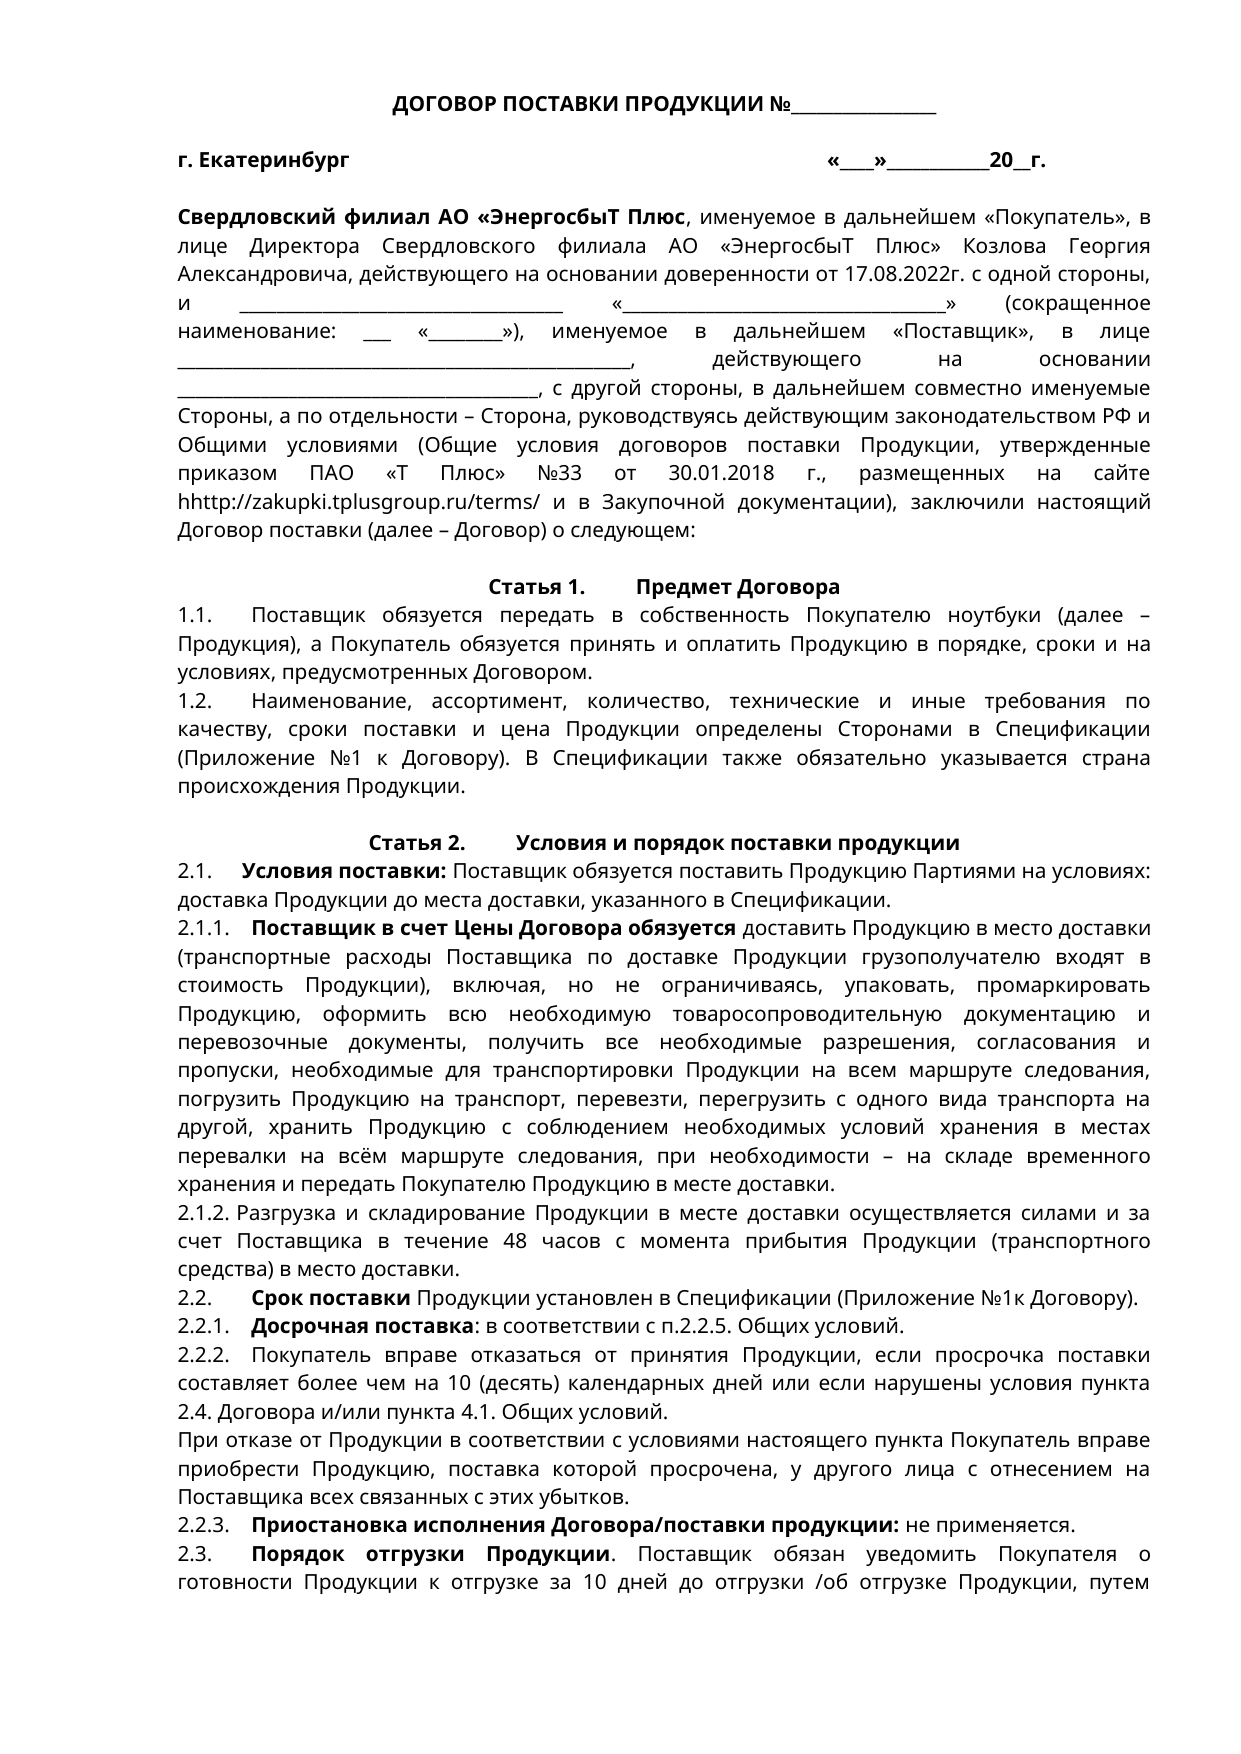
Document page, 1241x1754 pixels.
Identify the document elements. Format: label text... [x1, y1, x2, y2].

list Условия и порядок поставки продукции [177, 828, 1152, 856]
text Свердловский филиал АО «ЭнергосбыТ Плюс, именуемое в дальнейшем «Покупатель», в лице Директора Свердловского филиала АО «ЭнергосбыТ Плюс» Козлова Георгия Александровича, действующего на основании доверенности от 17.08.2022г. с одной стороны, и ___________________________________ «___________________________________» (сокращенное наименование: ___ «________»), именуемое в дальнейшем «Поставщик», в лице _________________________________________________, действующего на основании _______________________________________, с другой стороны, в дальнейшем совместно именуемые Стороны, а по отдельности – Сторона, руководствуясь действующим законодательством РФ и Общими условиями (Общие условия договоров поставки Продукции, утвержденные приказом ПАО «Т Плюс» №33 от 30.01.2018 г., размещенных на сайте hhttp://zakupki.tplusgroup.ru/terms/ и в Закупочной документации), заключили настоящий Договор поставки (далее – Договор) о следующем: [177, 202, 1152, 544]
list Покупатель вправе отказаться от принятия Продукции, если просрочка поставки составляет более чем на 10 (десять) календарных дней или если нарушены условия пункта 2.4. Договора и/или пункта 4.1. Общих условий. [177, 1340, 1152, 1425]
list Досрочная поставка: в соответствии с п.2.2.5. Общих условий. [177, 1311, 1152, 1340]
list Поставщик в счет Цены Договора обязуется доставить Продукцию в место доставки (транспортные расходы Поставщика по доставке Продукции грузополучателю входят в стоимость Продукции), включая, но не ограничиваясь, упаковать, промаркировать Продукцию, оформить всю необходимую товаросопроводительную документацию и перевозочные документы, получить все необходимые разрешения, согласования и пропуски, необходимые для транспортировки Продукции на всем маршруте следования, погрузить Продукцию на транспорт, перевезти, перегрузить с одного вида транспорта на другой, хранить Продукцию с соблюдением необходимых условий хранения в местах перевалки на всём маршруте следования, при необходимости – на складе временного хранения и передать Покупателю Продукцию в месте доставки. [177, 913, 1152, 1198]
list Условия поставки: Поставщик обязуется поставить Продукцию Партиями на условиях: доставка Продукции до места доставки, указанного в Спецификации. [177, 856, 1152, 913]
list Разгрузка и складирование Продукции в месте доставки осуществляется силами и за счет Поставщика в течение 48 часов с момента прибытия Продукции (транспортного средства) в место доставки. [177, 1198, 1152, 1283]
list Поставщик обязуется передать в собственность Покупателю ноутбуки (далее – Продукция), а Покупатель обязуется принять и оплатить Продукцию в порядке, сроки и на условиях, предусмотренных Договором. [177, 601, 1152, 686]
list Предмет Договора [177, 572, 1152, 601]
list Приостановка исполнения Договора/поставки продукции: не применяется. [177, 1511, 1152, 1539]
text г. Екатеринбург «____»____________20__г. [177, 146, 1152, 174]
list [177, 1539, 1152, 1596]
text ДОГОВОР ПОСТАВКИ ПРОДУКЦИИ №_________________ [177, 89, 1152, 117]
list Срок поставки Продукции установлен в Спецификации (Приложение №1к Договору). [177, 1283, 1152, 1311]
list Наименование, ассортимент, количество, технические и иные требования по качеству, сроки поставки и цена Продукции определены Сторонами в Спецификации (Приложение №1 к Договору). В Спецификации также обязательно указывается страна происхождения Продукции. [177, 686, 1152, 799]
text При отказе от Продукции в соответствии с условиями настоящего пункта Покупатель вправе приобрести Продукцию, поставка которой просрочена, у другого лица с отнесением на Поставщика всех связанных с этих убытков. [177, 1425, 1152, 1511]
